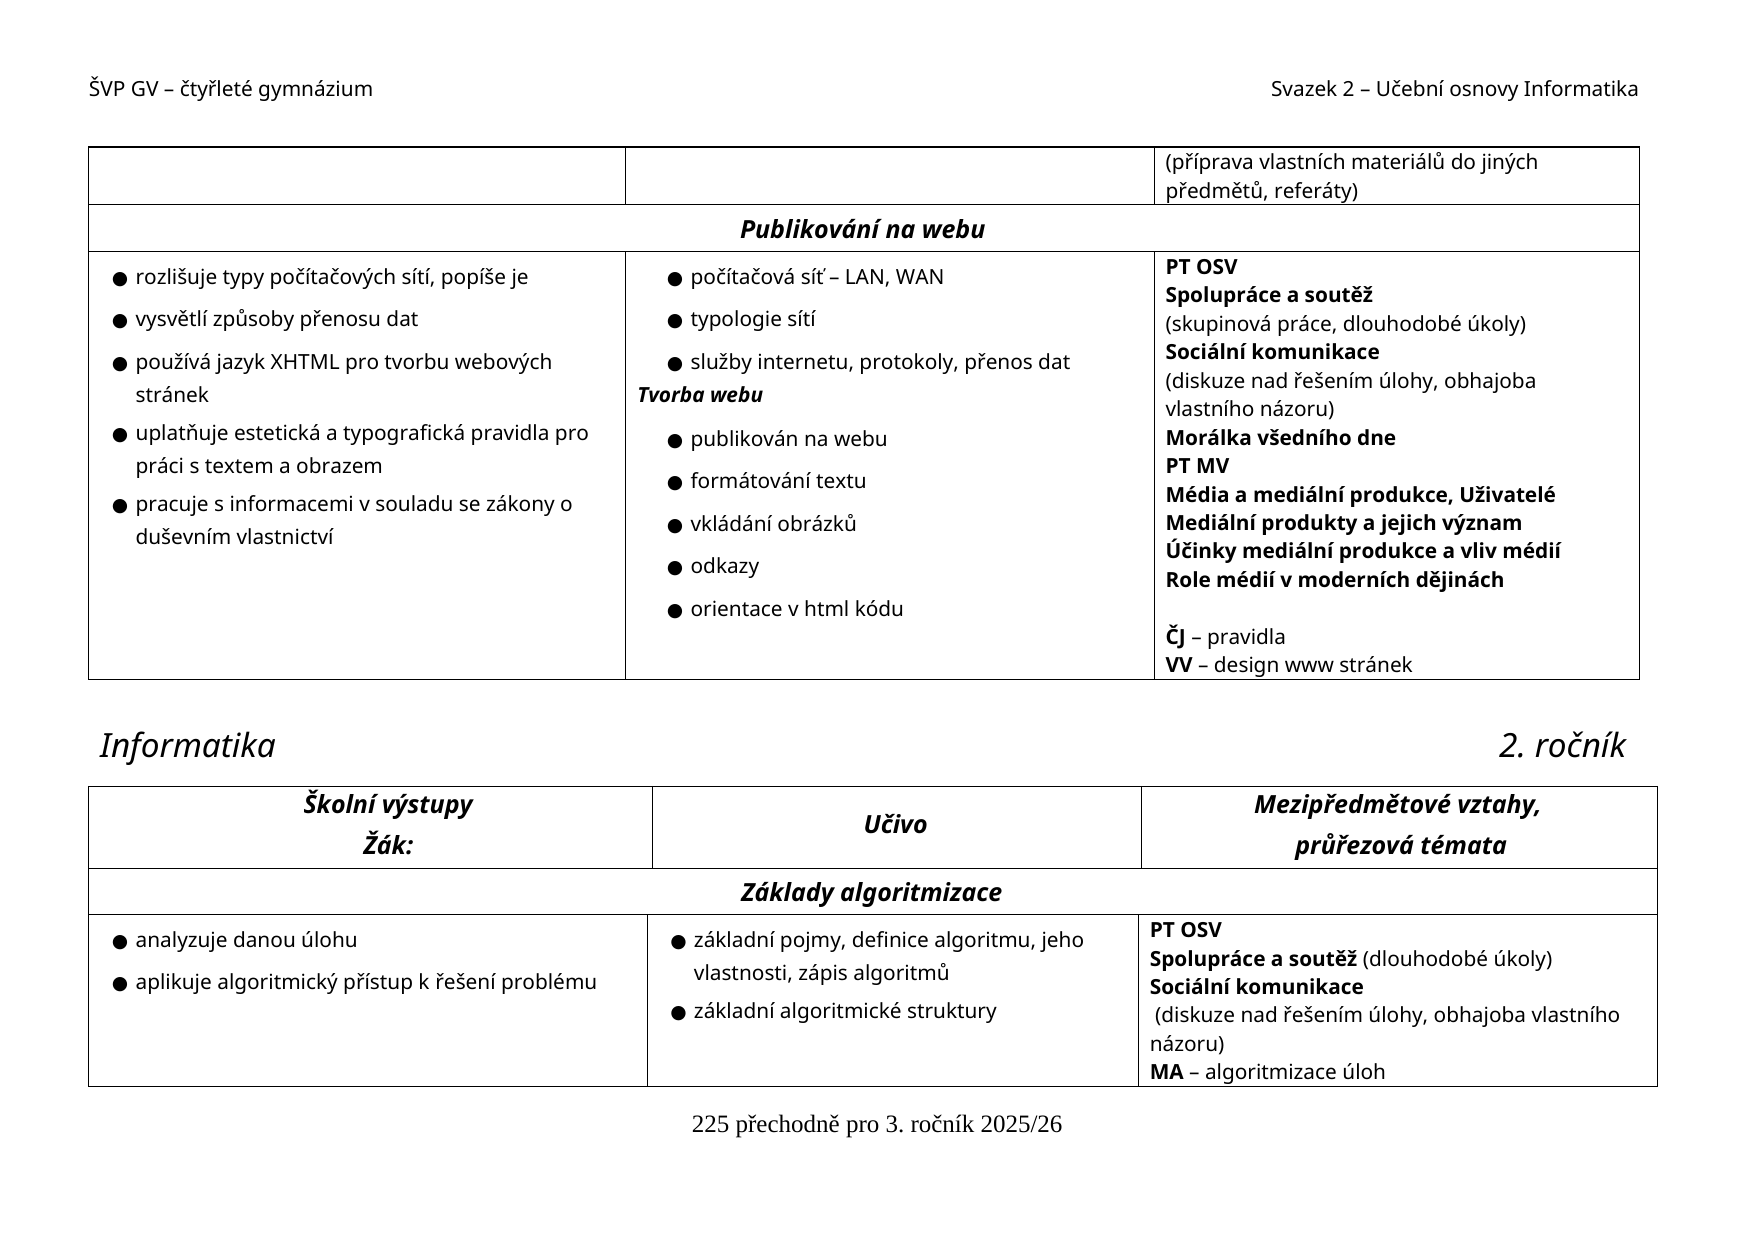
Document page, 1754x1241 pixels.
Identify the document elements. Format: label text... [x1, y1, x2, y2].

table_cell PT OSV Spolupráce a soutěž (skupinová práce, dlouhodobé úkoly) Sociální komunikace (diskuze nad řešením úlohy, obhajoba vlastního názoru) Morálka všedního dne PT MV Média a mediální produkce, Uživatelé Mediální produkty a jejich význam Účinky mediální produkce a vliv médií Role médií v moderních dějinách ČJ – pravidla VV – design www stránek [1155, 252, 1639, 679]
table_cell Publikování na webu [89, 205, 1639, 251]
table_cell Školní výstupy Žák: [89, 787, 652, 867]
table_cell Základy algoritmizace [89, 869, 1657, 914]
table_cell počítačová síť – LAN, WAN typologie sítí služby internetu, protokoly, přenos dat Tvorba webu publikován na webu formátování textu vkládání obrázků odkazy orientace v html kódu [626, 252, 1154, 679]
table_cell PT OSV Spolupráce a soutěž (dlouhodobé úkoly) Sociální komunikace (diskuze nad řešením úlohy, obhajoba vlastního názoru) MA – algoritmizace úloh [1139, 915, 1657, 1086]
table_cell rozlišuje typy počítačových sítí, popíše je vysvětlí způsoby přenosu dat používá jazyk XHTML pro tvorbu webových stránek uplatňuje estetická a typografická pravidla pro práci s textem a obrazem pracuje s informacemi v souladu se zákony o duševním vlastnictví [89, 252, 625, 679]
table_cell základní pojmy, definice algoritmu, jeho vlastnosti, zápis algoritmů základní algoritmické struktury [648, 915, 1138, 1086]
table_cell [89, 148, 625, 204]
table_header Informatika 2. ročník [89, 709, 1657, 786]
table_cell analyzuje danou úlohu aplikuje algoritmický přístup k řešení problému [89, 915, 647, 1086]
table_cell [1155, 148, 1639, 204]
table_cell Učivo [653, 787, 1141, 867]
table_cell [626, 148, 1154, 204]
table_cell Mezipředmětové vztahy, průřezová témata [1142, 787, 1657, 867]
